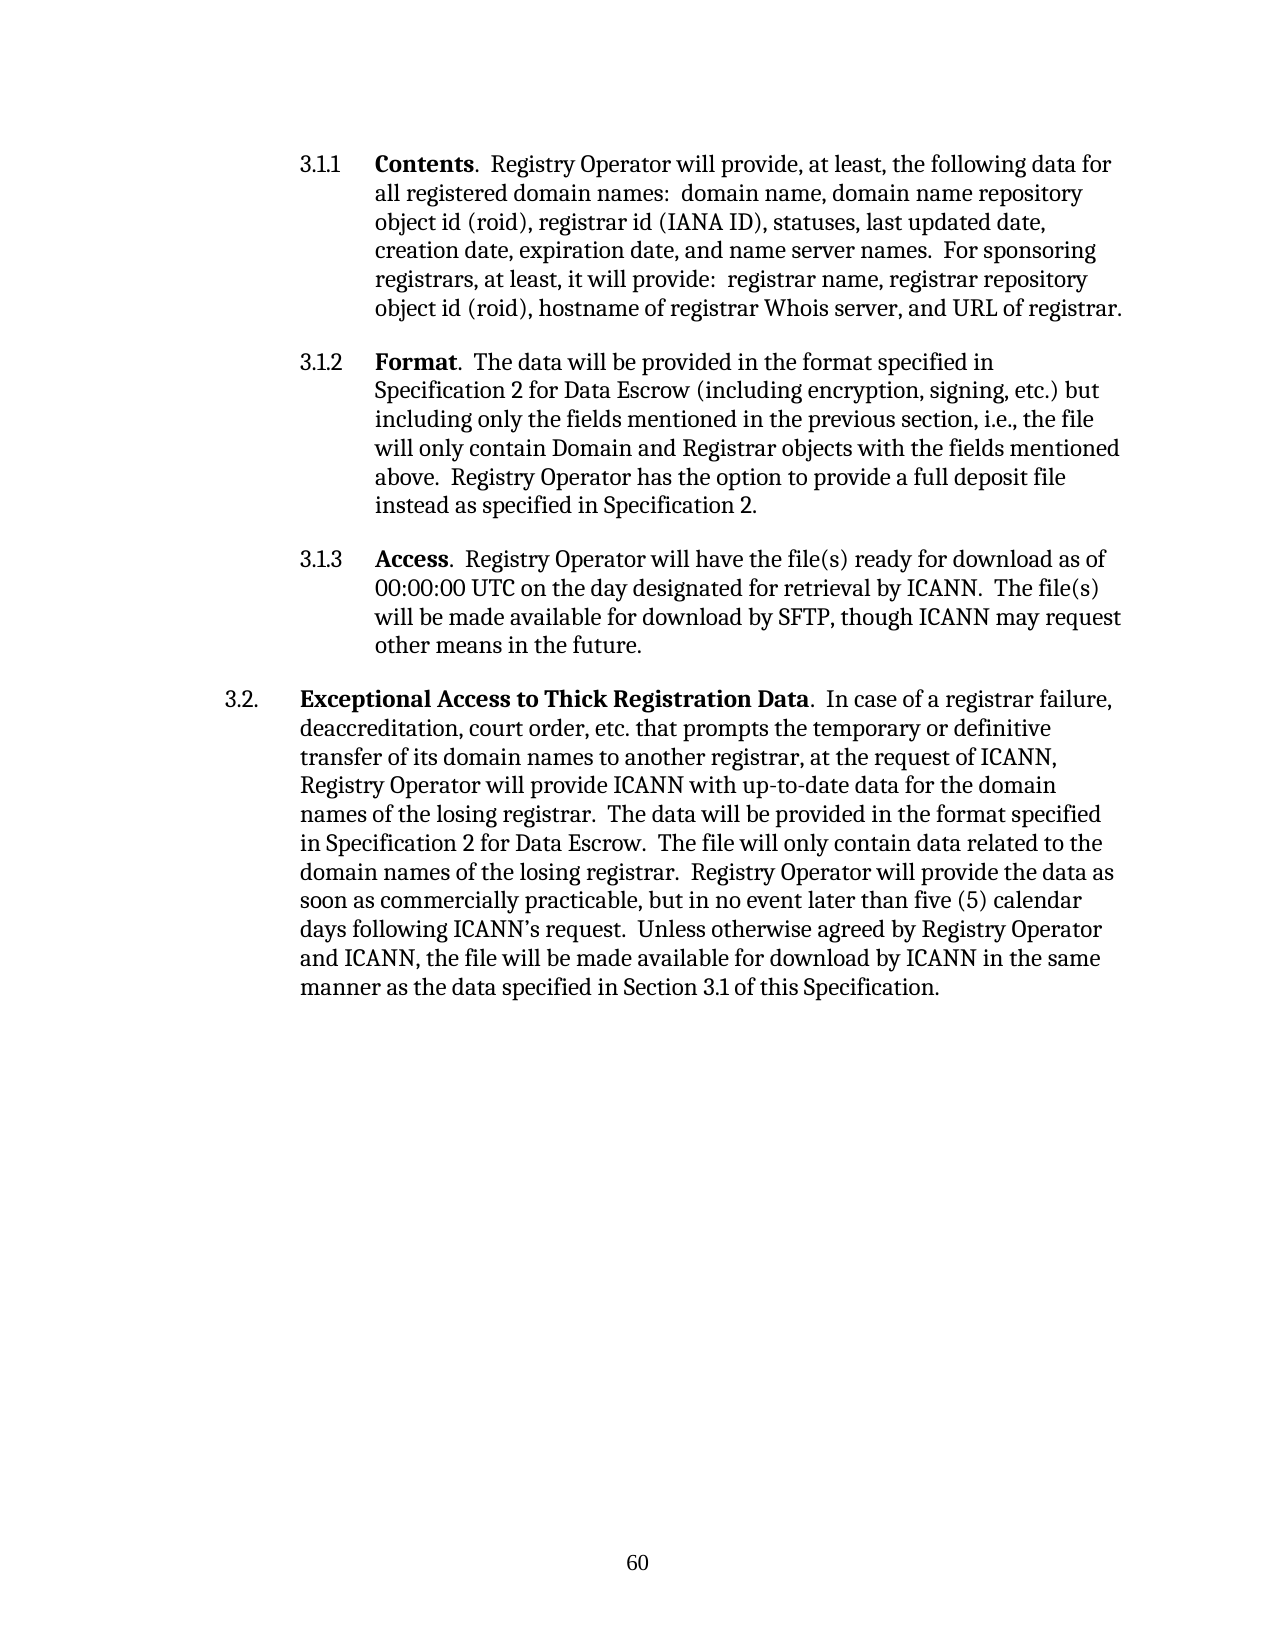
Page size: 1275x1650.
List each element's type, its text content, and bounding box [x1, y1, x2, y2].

text Exceptional Access to Thick Registration Data. In case of a registrar failure, deaccreditation, court order, etc. that prompts the temporary or definitive transfer of its domain names to another registrar, at the request of ICANN, Registry Operator will provide ICANN with up-to-date data for the domain names of the losing registrar. The data will be provided in the format specified in Specification 2 for Data Escrow. The file will only contain data related to the domain names of the losing registrar. Registry Operator will provide the data as soon as commercially practicable, but in no event later than five (5) calendar days following ICANN’s request. Unless otherwise agreed by Registry Operator and ICANN, the file will be made available for download by ICANN in the same manner as the data specified in Section 3.1 of this Specification. [225, 685, 1125, 1001]
text Format. The data will be provided in the format specified in Specification 2 for Data Escrow (including encryption, signing, etc.) but including only the fields mentioned in the previous section, i.e., the file will only contain Domain and Registrar objects with the fields mentioned above. Registry Operator has the option to provide a full deposit file instead as specified in Specification 2. [300, 347, 1125, 520]
text Contents. Registry Operator will provide, at least, the following data for all registered domain names: domain name, domain name repository object id (roid), registrar id (IANA ID), statuses, last updated date, creation date, expiration date, and name server names. For sponsoring registrars, at least, it will provide: registrar name, registrar repository object id (roid), hostname of registrar Whois server, and URL of registrar. [300, 150, 1125, 322]
text Access. Registry Operator will have the file(s) ready for download as of 00:00:00 UTC on the day designated for retrieval by ICANN. The file(s) will be made available for download by SFTP, though ICANN may request other means in the future. [300, 545, 1125, 660]
